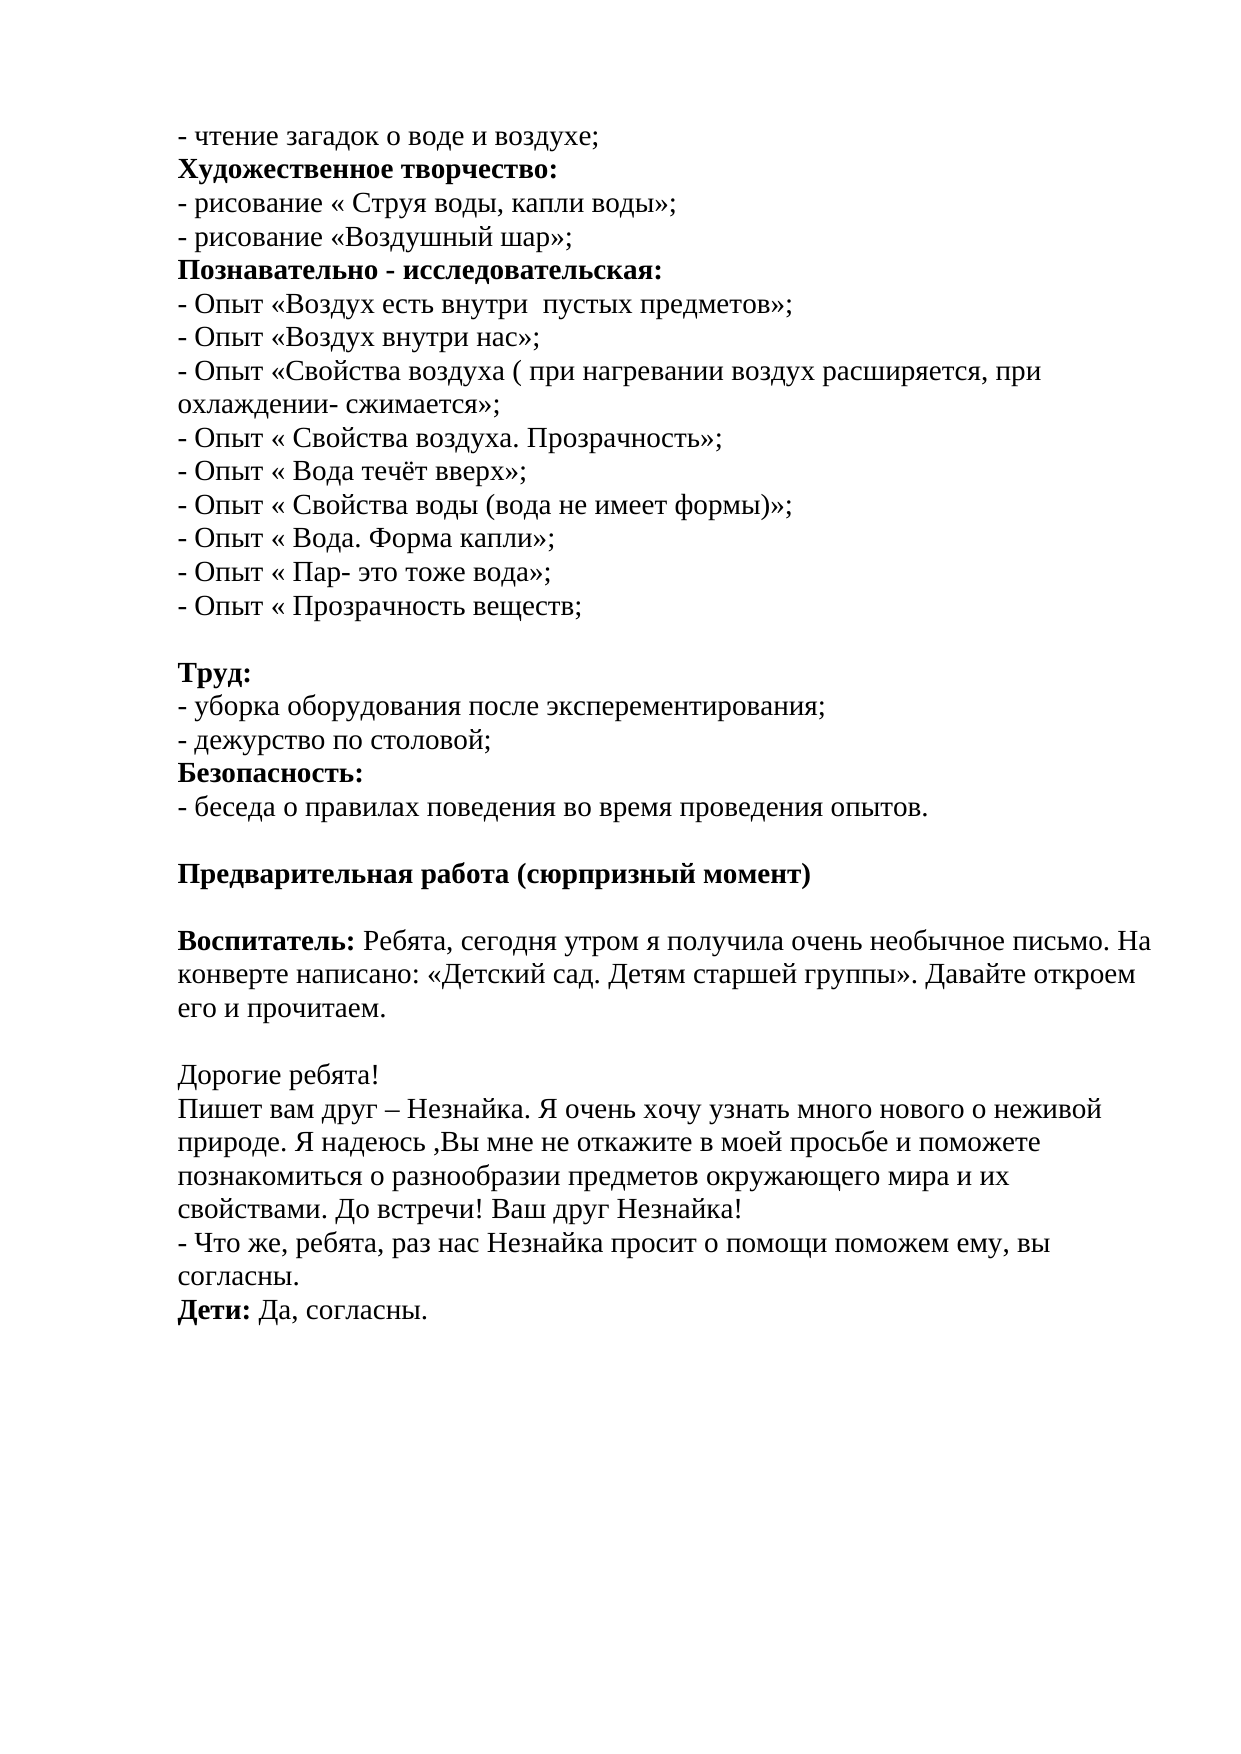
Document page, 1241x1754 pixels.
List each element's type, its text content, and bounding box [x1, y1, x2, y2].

text - дежурство по столовой; [177, 722, 1152, 755]
text - Опыт «Воздух внутри нас»; [177, 319, 1152, 353]
text - Опыт «Свойства воздуха ( при нагревании воздух расширяется, при охлаждении- сжимается»; [177, 353, 1152, 420]
text - Опыт « Прозрачность веществ; [177, 588, 1152, 621]
text - уборка оборудования после эксперементирования; [177, 688, 1152, 722]
text - Опыт « Пар- это тоже вода»; [177, 554, 1152, 588]
text - беседа о правилах поведения во время проведения опытов. [177, 789, 1152, 822]
text - Опыт « Вода течёт вверх»; [177, 453, 1152, 487]
text Предварительная работа (сюрпризный момент) [177, 856, 1152, 889]
text Воспитатель: Ребята, сегодня утром я получила очень необычное письмо. На конверте написано: «Детский сад. Детям старшей группы». Давайте откроем его и прочитаем. [177, 923, 1152, 1024]
text Дорогие ребята! [177, 1057, 1152, 1091]
text Безопасность: [177, 755, 1152, 789]
text Дети: Да, согласны. [177, 1292, 1152, 1326]
text - Опыт « Свойства воздуха. Прозрачность»; [177, 420, 1152, 453]
text - Опыт « Вода. Форма капли»; [177, 521, 1152, 554]
text - чтение загадок о воде и воздухе; [177, 118, 1152, 152]
text - рисование « Струя воды, капли воды»; [177, 185, 1152, 219]
text Труд: [177, 655, 1152, 688]
text - рисование «Воздушный шар»; [177, 219, 1152, 252]
text Художественное творчество: [177, 152, 1152, 185]
text - Что же, ребята, раз нас Незнайка просит о помощи поможем ему, вы согласны. [177, 1225, 1152, 1292]
text - Опыт «Воздух есть внутри пустых предметов»; [177, 286, 1152, 319]
text Пишет вам друг – Незнайка. Я очень хочу узнать много нового о неживой природе. Я надеюсь ,Вы мне не откажите в моей просьбе и поможете познакомиться о разнообразии предметов окружающего мира и их свойствами. До встречи! Ваш друг Незнайка! [177, 1091, 1152, 1225]
text - Опыт « Свойства воды (вода не имеет формы)»; [177, 487, 1152, 521]
text Познавательно - исследовательская: [177, 252, 1152, 286]
